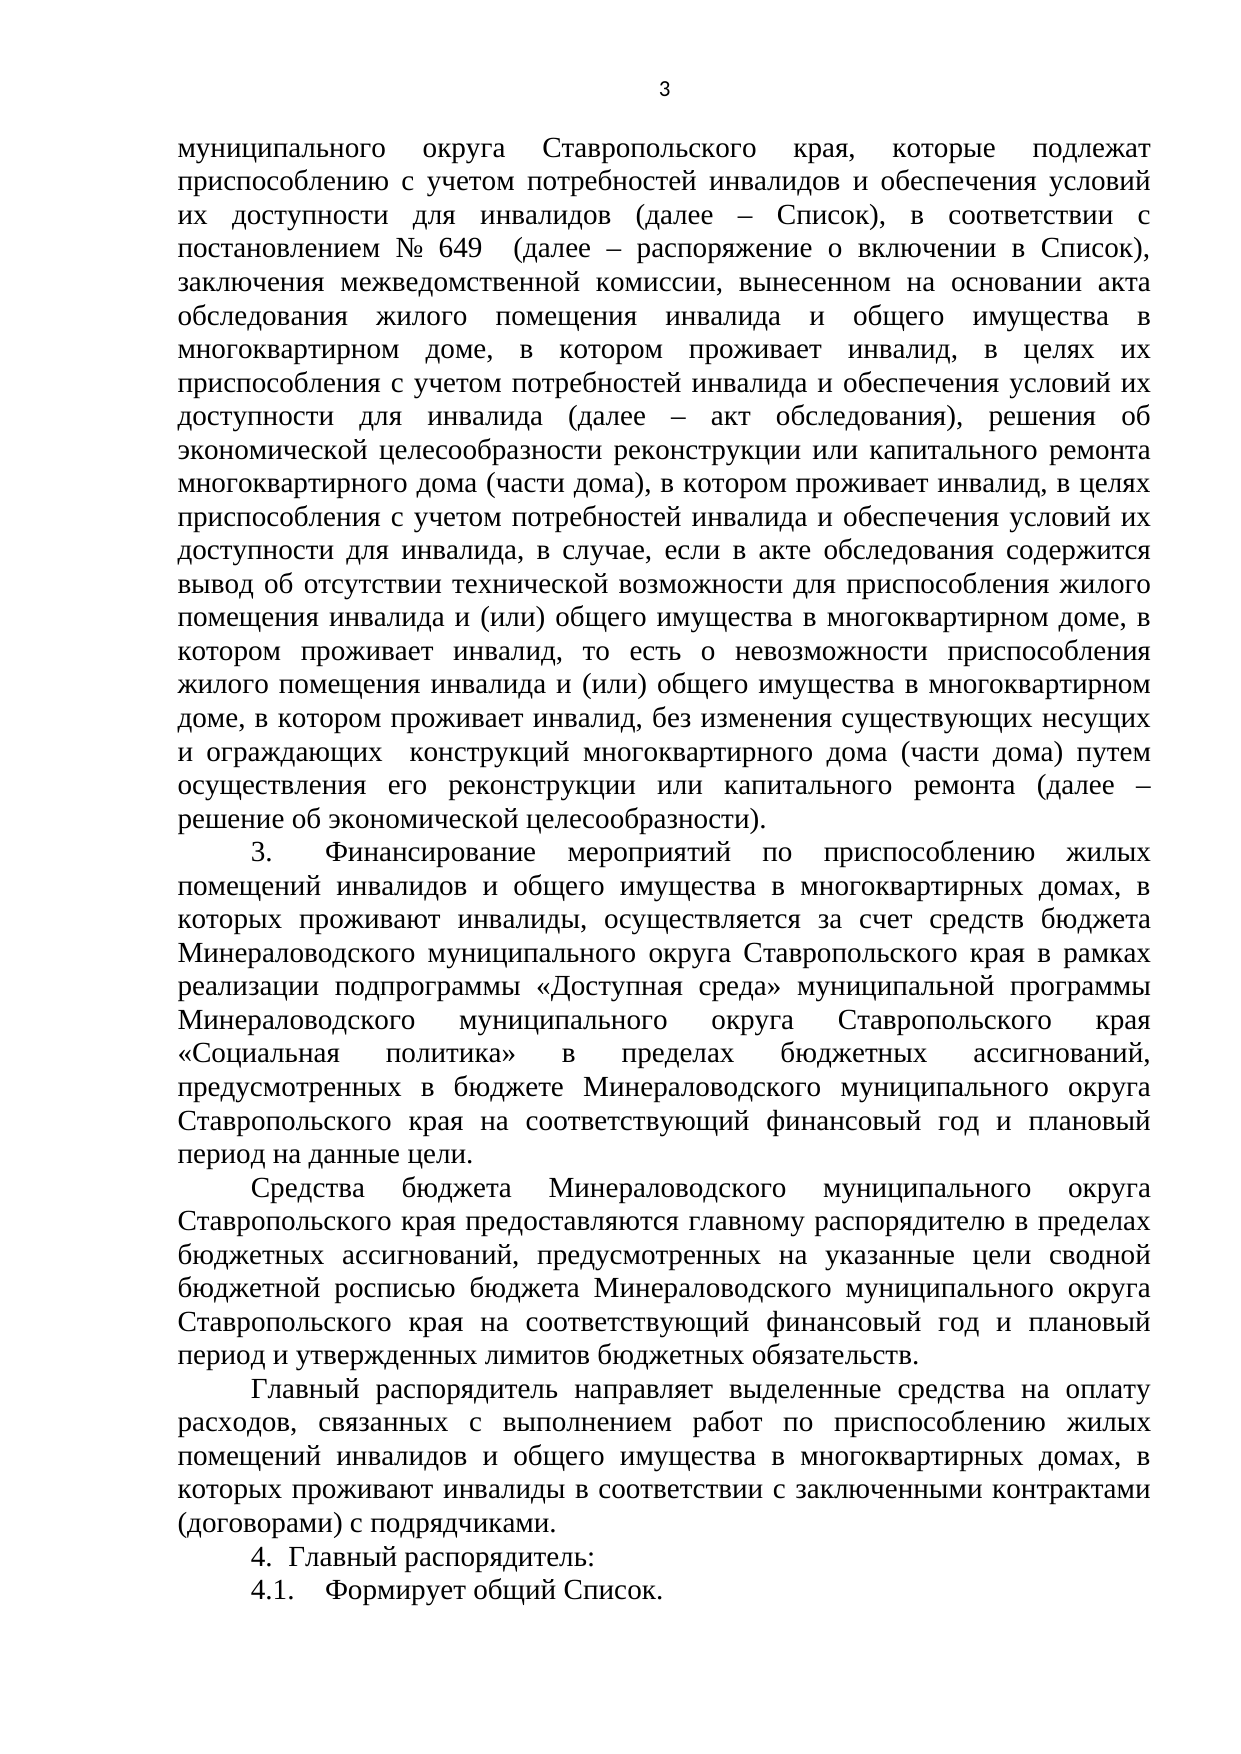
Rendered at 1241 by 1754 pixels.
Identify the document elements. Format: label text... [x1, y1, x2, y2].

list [177, 130, 1152, 834]
list Финансирование мероприятий по приспособлению жилых помещений инвалидов и общего имущества в многоквартирных домах, в которых проживают инвалиды, осуществляется за счет средств бюджета Минераловодского муниципального округа Ставропольского края в рамках реализации подпрограммы «Доступная среда» муниципальной программы Минераловодского муниципального округа Ставропольского края «Социальная политика» в пределах бюджетных ассигнований, предусмотренных в бюджете Минераловодского муниципального округа Ставропольского края на соответствующий финансовый год и плановый период на данные цели. [177, 834, 1152, 1170]
list Главный распорядитель: [251, 1539, 1152, 1572]
list Главный распорядитель направляет выделенные средства на оплату расходов, связанных с выполнением работ по приспособлению жилых помещений инвалидов и общего имущества в многоквартирных домах, в которых проживают инвалиды в соответствии с заключенными контрактами (договорами) с подрядчиками. [177, 1371, 1152, 1539]
list Формирует общий Список. [177, 1572, 1152, 1606]
list Средства бюджета Минераловодского муниципального округа Ставропольского края предоставляются главному распорядителю в пределах бюджетных ассигнований, предусмотренных на указанные цели сводной бюджетной росписью бюджета Минераловодского муниципального округа Ставропольского края на соответствующий финансовый год и плановый период и утвержденных лимитов бюджетных обязательств. [177, 1170, 1152, 1371]
